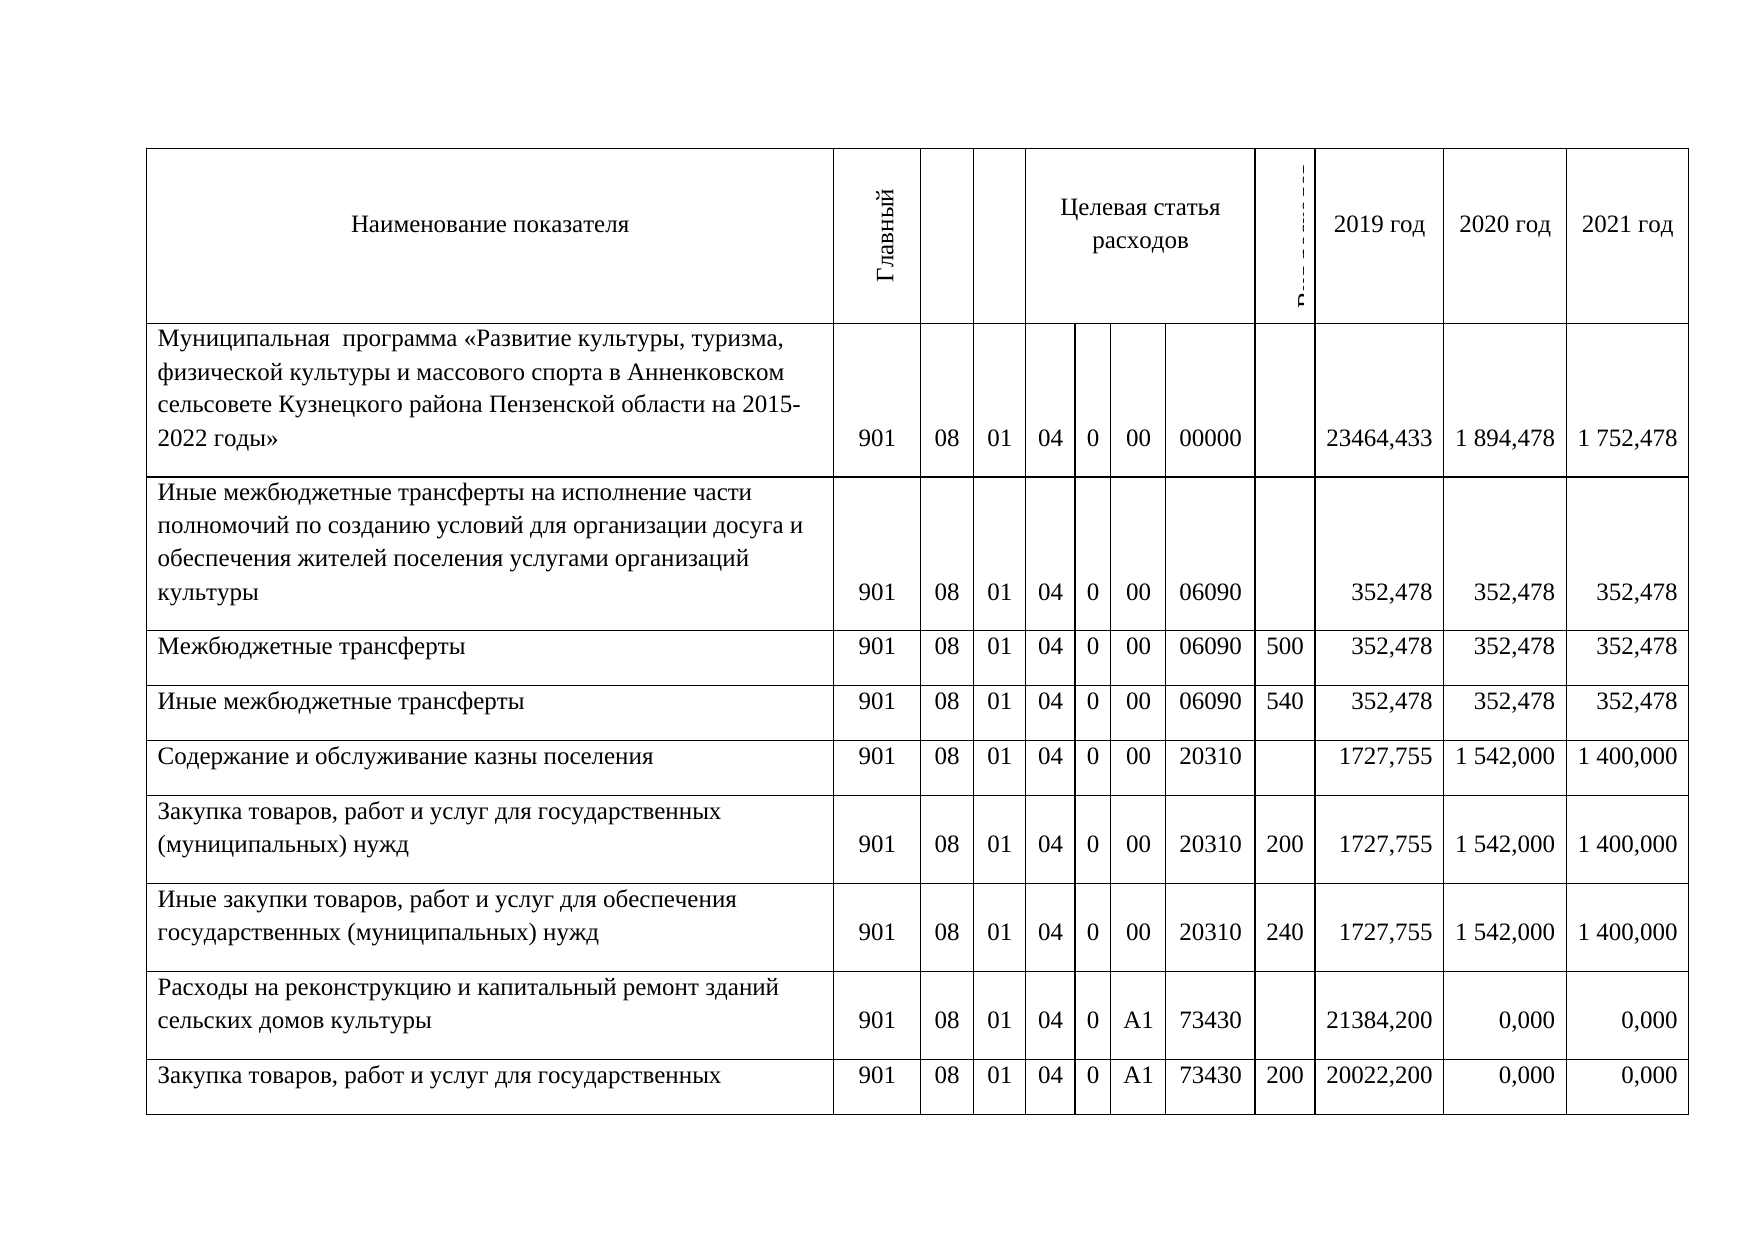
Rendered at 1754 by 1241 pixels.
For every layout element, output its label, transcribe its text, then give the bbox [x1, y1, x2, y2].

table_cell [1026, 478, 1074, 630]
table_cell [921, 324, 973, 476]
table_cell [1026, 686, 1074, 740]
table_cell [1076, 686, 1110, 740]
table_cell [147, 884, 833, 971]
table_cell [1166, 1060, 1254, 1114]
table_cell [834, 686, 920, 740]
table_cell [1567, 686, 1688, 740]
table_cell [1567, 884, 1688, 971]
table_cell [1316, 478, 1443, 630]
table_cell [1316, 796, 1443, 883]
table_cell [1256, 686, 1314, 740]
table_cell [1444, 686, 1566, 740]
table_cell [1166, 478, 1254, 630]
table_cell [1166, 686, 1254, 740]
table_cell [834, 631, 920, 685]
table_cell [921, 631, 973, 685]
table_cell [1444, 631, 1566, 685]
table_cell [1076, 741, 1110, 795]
table_header Главный распорядитель средств [834, 149, 920, 322]
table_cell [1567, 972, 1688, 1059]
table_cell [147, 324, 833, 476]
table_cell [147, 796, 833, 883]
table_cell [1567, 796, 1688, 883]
table_header Раздел [921, 149, 973, 322]
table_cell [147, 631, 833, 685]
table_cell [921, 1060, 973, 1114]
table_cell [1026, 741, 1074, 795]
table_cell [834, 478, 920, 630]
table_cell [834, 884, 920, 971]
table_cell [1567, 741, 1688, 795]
table_header Целевая статья расходов [1026, 149, 1254, 322]
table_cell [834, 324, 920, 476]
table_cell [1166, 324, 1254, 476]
table_header Вид расходов [1256, 149, 1314, 322]
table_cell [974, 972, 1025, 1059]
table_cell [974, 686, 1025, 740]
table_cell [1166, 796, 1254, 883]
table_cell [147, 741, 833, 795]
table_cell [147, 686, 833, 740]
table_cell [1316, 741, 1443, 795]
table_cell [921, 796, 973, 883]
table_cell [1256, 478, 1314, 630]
table_header 2019 год [1316, 149, 1443, 322]
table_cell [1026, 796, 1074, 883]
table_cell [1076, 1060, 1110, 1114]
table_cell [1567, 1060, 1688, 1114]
table_header Наименование показателя [147, 149, 833, 322]
table_header Подраздел [974, 149, 1025, 322]
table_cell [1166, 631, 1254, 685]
table_header 2021 год [1567, 149, 1688, 322]
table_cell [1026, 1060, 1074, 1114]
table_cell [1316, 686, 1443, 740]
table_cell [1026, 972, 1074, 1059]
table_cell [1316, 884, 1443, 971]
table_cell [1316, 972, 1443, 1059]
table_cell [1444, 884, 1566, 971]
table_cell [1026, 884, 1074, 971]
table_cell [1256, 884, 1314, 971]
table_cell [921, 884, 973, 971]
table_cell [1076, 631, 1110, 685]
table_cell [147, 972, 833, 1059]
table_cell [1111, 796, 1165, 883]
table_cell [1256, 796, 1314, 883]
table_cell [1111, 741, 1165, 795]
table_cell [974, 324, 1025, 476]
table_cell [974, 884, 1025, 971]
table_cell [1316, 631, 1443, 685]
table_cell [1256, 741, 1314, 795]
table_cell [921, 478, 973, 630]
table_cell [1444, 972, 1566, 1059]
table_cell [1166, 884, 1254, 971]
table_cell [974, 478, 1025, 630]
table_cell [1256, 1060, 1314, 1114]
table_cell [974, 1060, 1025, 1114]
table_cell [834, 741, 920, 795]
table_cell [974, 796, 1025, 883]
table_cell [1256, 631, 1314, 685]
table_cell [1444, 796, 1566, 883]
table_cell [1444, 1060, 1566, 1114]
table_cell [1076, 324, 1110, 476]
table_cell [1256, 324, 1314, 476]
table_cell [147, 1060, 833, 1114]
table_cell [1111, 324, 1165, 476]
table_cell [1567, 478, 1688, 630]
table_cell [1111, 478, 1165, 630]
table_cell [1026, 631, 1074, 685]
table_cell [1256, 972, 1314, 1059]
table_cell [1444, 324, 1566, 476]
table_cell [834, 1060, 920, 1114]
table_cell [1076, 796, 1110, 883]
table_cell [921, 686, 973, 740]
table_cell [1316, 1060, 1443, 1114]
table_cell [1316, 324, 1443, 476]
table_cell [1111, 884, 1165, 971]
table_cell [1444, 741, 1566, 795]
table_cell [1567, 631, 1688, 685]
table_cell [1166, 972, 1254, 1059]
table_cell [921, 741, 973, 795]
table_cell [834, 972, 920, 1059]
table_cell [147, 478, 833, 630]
table_header 2020 год [1444, 149, 1566, 322]
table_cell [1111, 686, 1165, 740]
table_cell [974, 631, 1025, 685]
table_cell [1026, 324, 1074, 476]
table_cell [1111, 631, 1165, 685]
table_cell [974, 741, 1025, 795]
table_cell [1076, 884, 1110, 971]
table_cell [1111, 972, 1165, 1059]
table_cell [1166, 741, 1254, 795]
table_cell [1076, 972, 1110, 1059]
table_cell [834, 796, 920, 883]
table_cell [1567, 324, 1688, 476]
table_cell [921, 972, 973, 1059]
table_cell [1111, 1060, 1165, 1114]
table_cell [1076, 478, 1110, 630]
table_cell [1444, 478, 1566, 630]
